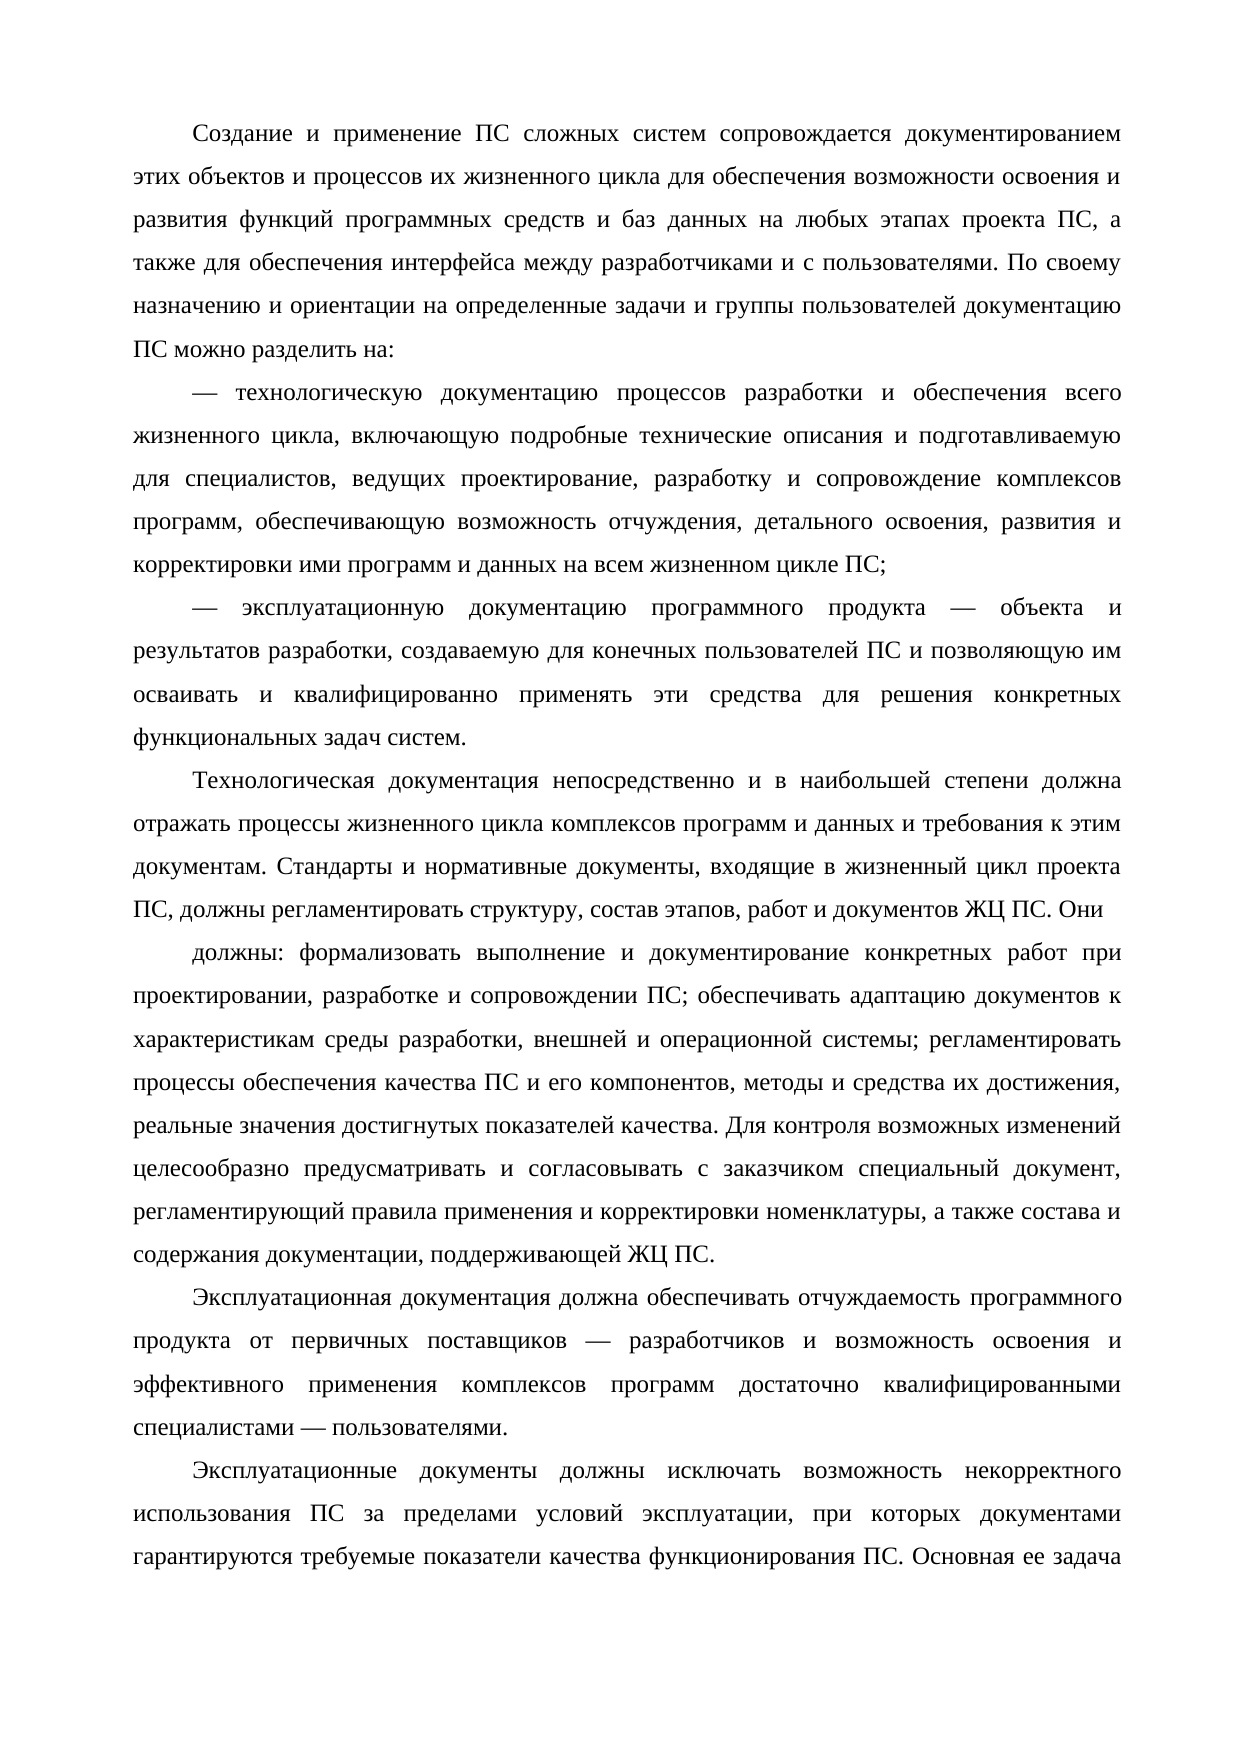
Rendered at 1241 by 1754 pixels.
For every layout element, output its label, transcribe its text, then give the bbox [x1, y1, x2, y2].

list Создание и применение ПС сложных систем сопровождается документированием этих объектов и процессов их жизненного цикла для обеспечения возможности освоения и развития функций программных средств и баз данных на любых этапах проекта ПС, а также для обеспечения интерфейса между разработчиками и с пользователями. По своему назначению и ориентации на определенные задачи и группы пользователей документацию ПС можно разделить на: [133, 118, 1122, 362]
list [133, 1455, 1122, 1570]
list должны: формализовать выполнение и документирование конкретных работ при проектировании, разработке и сопровождении ПС; обеспечивать адаптацию документов к характеристикам среды разработки, внешней и операционной системы; регламентировать процессы обеспечения качества ПС и его компонентов, методы и средства их достижения, реальные значения достигнутых показателей качества. Для контроля возможных изменений целесообразно предусматривать и согласовывать с заказчиком специальный документ, регламентирующий правила применения и корректировки номенклатуры, а также состава и содержания документации, поддерживающей ЖЦ ПС. [133, 937, 1122, 1268]
list Эксплуатационная документация должна обеспечивать отчуждаемость программного продукта от первичных поставщиков — разработчиков и возможность освоения и эффективного применения комплексов программ достаточно квалифицированными специалистами — пользователями. [133, 1282, 1122, 1441]
list Технологическая документация непосредственно и в наибольшей степени должна отражать процессы жизненного цикла комплексов программ и данных и требования к этим документам. Стандарты и нормативные документы, входящие в жизненный цикл проекта ПС, должны регламентировать структуру, состав этапов, работ и документов ЖЦ ПС. Они [133, 765, 1122, 923]
list — технологическую документацию процессов разработки и обеспечения всего жизненного цикла, включающую подробные технические описания и подготавливаемую для специалистов, ведущих проектирование, разработку и сопровождение комплексов программ, обеспечивающую возможность отчуждения, детального освоения, развития и корректировки ими программ и данных на всем жизненном цикле ПС; [133, 377, 1122, 578]
list — эксплуатационную документацию программного продукта — объекта и результатов разработки, создаваемую для конечных пользователей ПС и позволяющую им осваивать и квалифицированно применять эти средства для решения конкретных функциональных задач систем. [133, 592, 1122, 751]
